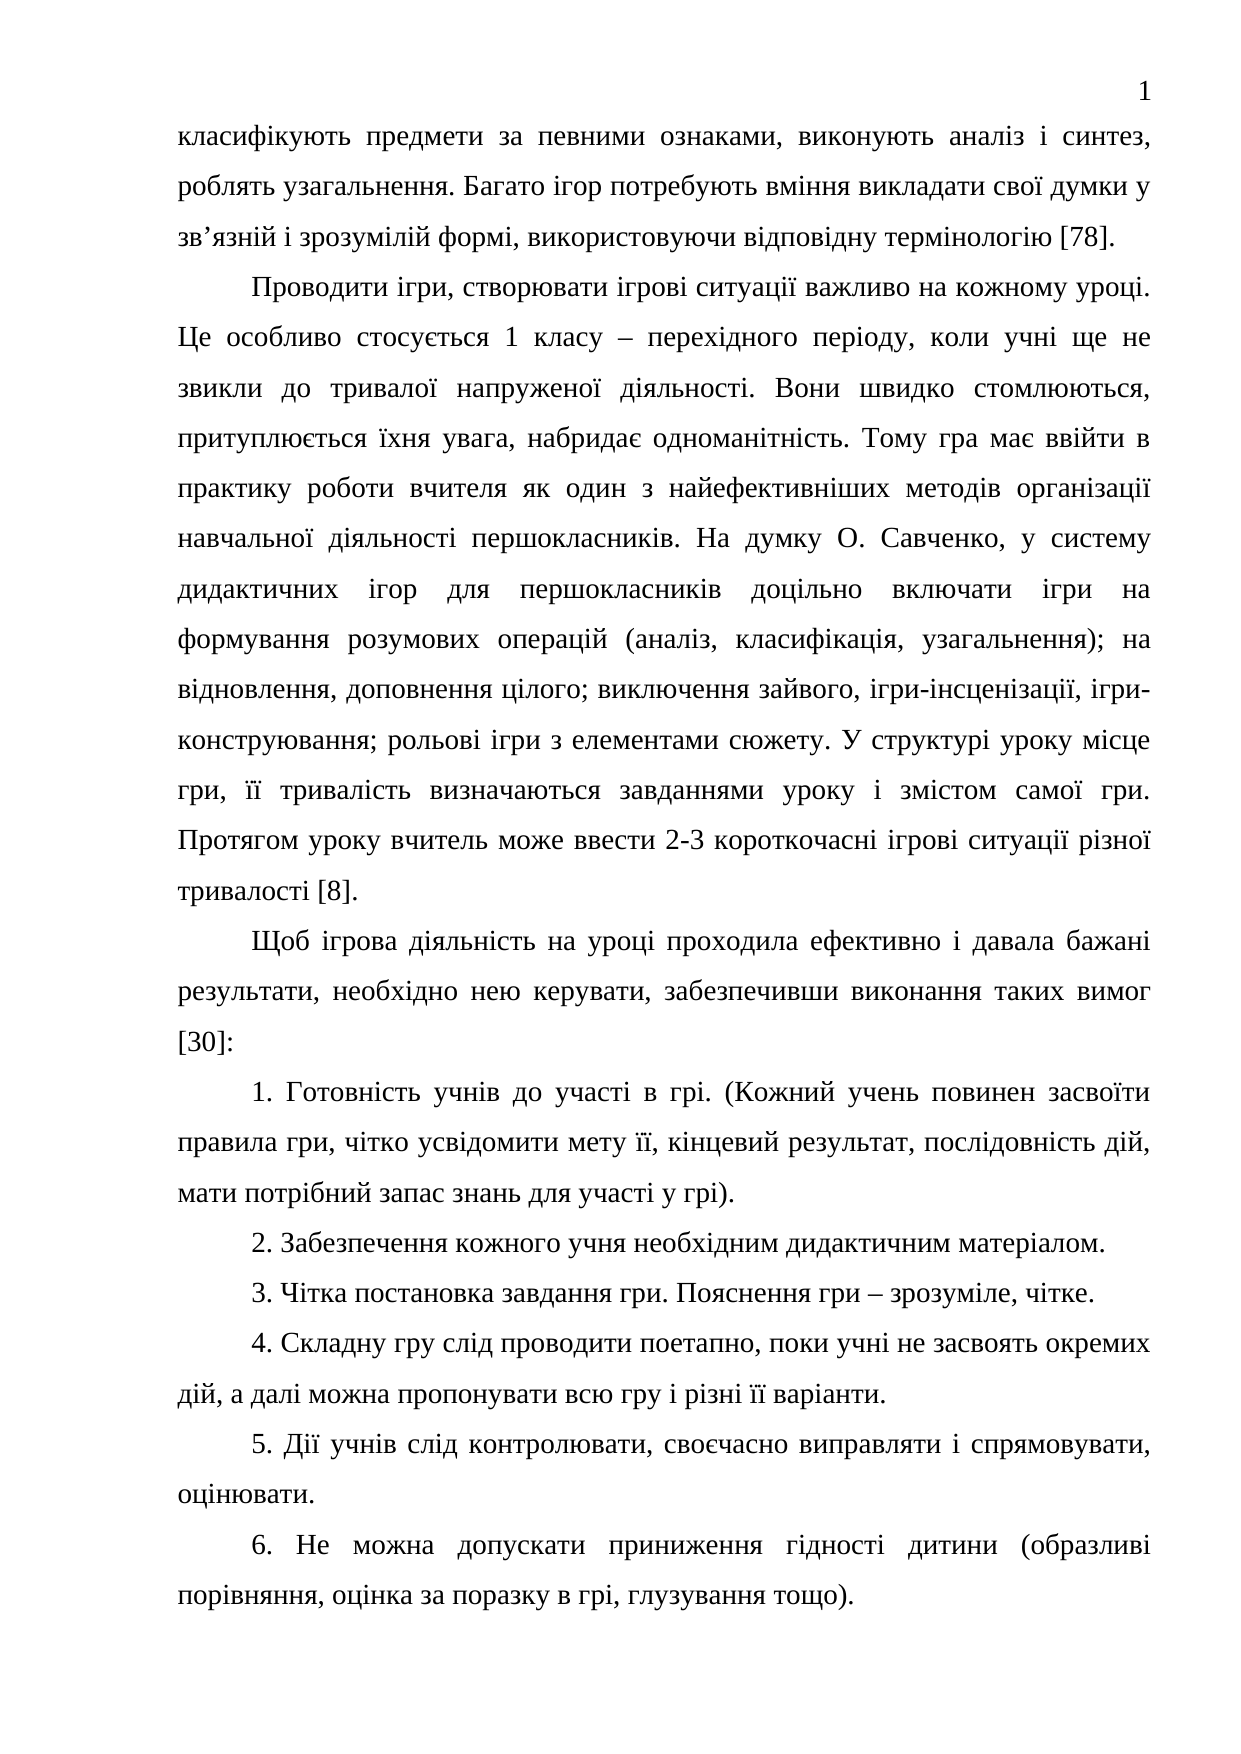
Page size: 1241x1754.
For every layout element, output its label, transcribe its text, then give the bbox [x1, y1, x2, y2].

text 4. Складну гру слід проводити поетапно, поки учні не засвоять окремих дій, а далі можна пропонувати всю гру і різні її варіанти. [177, 1326, 1152, 1409]
text 1. Готовність учнів до участі в грі. (Кожний учень повинен засвоїти правила гри, чітко усвідомити мету її, кінцевий результат, послідовність дій, мати потрібний запас знань для участі у грі). [177, 1074, 1152, 1208]
text 2. Забезпечення кожного учня необхідним дидактичним матеріалом. [177, 1225, 1152, 1258]
text 6. Не можна допускати приниження гідності дитини (образливі порівняння, оцінка за поразку в грі, глузування тощо). [177, 1527, 1152, 1611]
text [177, 118, 1152, 252]
text Проводити ігри, створювати ігрові ситуації важливо на кожному уроці. Це особливо стосується 1 класу – перехідного періоду, коли учні ще не звикли до тривалої напруженої діяльності. Вони швидко стомлюються, притуплюється їхня увага, набридає одноманітність. Тому гра має ввійти в практику роботи вчителя як один з найефективніших методів організації навчальної діяльності першокласників. На думку О. Савченко, у систему дидактичних ігор для першокласників доцільно включати ігри на формування розумових операцій (аналіз, класифікація, узагальнення); на відновлення, доповнення цілого; виключення зайвого, ігри-інсценізації, ігри-конструювання; рольові ігри з елементами сюжету. У структурі уроку місце гри, її тривалість визначаються завданнями уроку і змістом самої гри. Протягом уроку вчитель може ввести 2-3 короткочасні ігрові ситуації різної тривалості [8]. [177, 269, 1152, 906]
text Щоб ігрова діяльність на уроці проходила ефективно і давала бажані результати, необхідно нею керувати, забезпечивши виконання таких вимог [30]: [177, 923, 1152, 1057]
text 3. Чітка постановка завдання гри. Пояснення гри – зрозуміле, чітке. [177, 1275, 1152, 1309]
text 5. Дії учнів слід контролювати, своєчасно виправляти і спрямовувати, оцінювати. [177, 1426, 1152, 1510]
